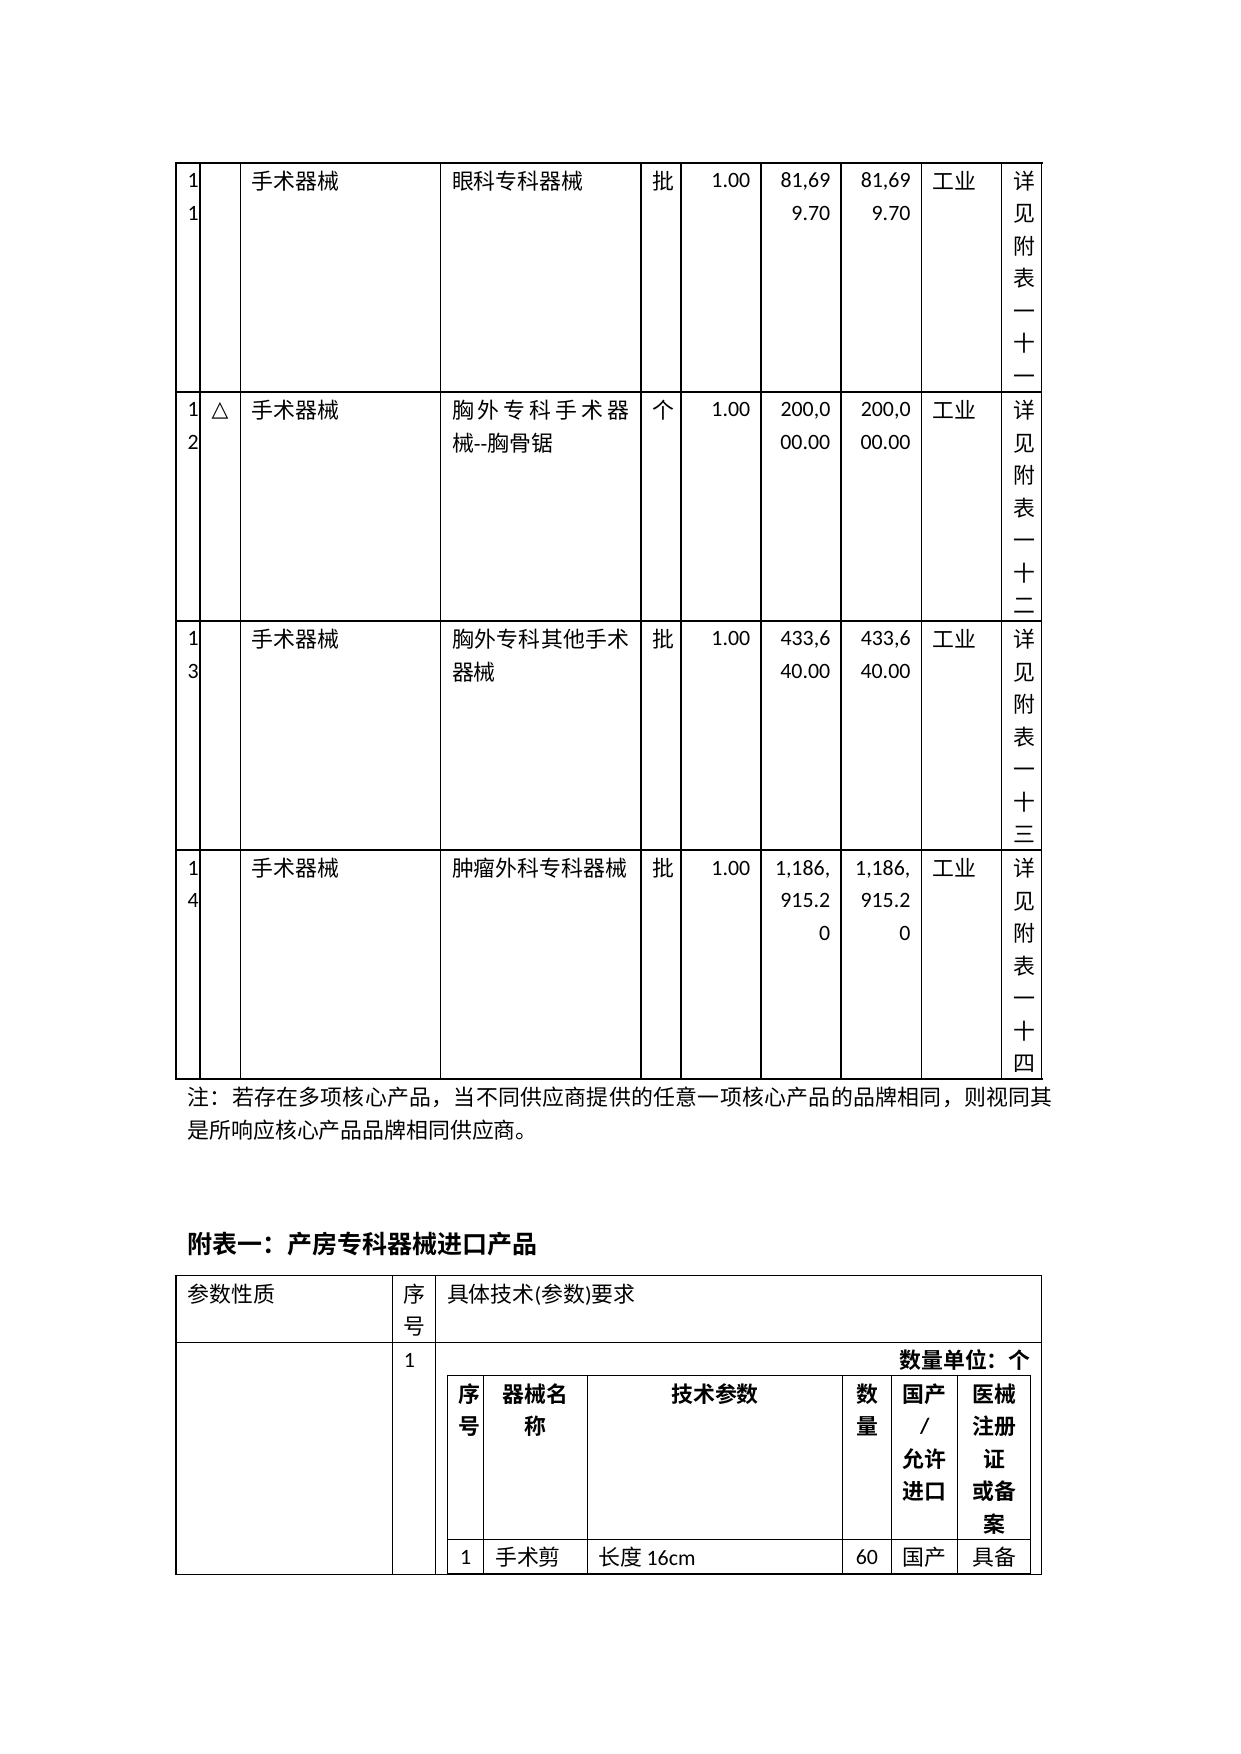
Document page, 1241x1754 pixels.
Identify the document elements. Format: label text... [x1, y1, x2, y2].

table_cell 11 [177, 164, 199, 391]
table_cell 14 [177, 851, 199, 1078]
table_cell 1.00 [682, 851, 760, 1078]
table_cell 批 [642, 622, 680, 849]
table_cell 1 [393, 1343, 435, 1573]
table_cell 工业 [922, 164, 1001, 391]
table_cell 手术器械 [241, 393, 440, 620]
table_cell 胸外专科手术器械--胸骨锯 [441, 393, 640, 620]
table_cell 1,186,915.20 [842, 851, 921, 1078]
table_cell 1.00 [682, 393, 760, 620]
text 注：若存在多项核心产品，当不同供应商提供的任意一项核心产品的品牌相同，则视同其是所响应核心产品品牌相同供应商。 [187, 1080, 1053, 1145]
table_cell 200,000.00 [762, 393, 840, 620]
table_cell 手术器械 [241, 622, 440, 849]
table_cell 81,699.70 [762, 164, 840, 391]
table_cell 手术器械 [241, 164, 440, 391]
table_cell 手术器械 [241, 851, 440, 1078]
table_cell 1.00 [682, 622, 760, 849]
table_cell 433,640.00 [842, 622, 921, 849]
table_cell 批 [642, 164, 680, 391]
table_cell 眼科专科器械 [441, 164, 640, 391]
table_cell [201, 851, 240, 1078]
table_cell 工业 [922, 851, 1001, 1078]
table_cell 12 [177, 393, 199, 620]
table_cell 批 [642, 851, 680, 1078]
table_header 参数性质 [177, 1276, 392, 1341]
table_cell 详见附表一十三 [1002, 622, 1041, 849]
table_cell 数量单位：个 注：以上手术器械的材料均为不锈钢或医用高分子材料。 [436, 1343, 1041, 1573]
table_cell [177, 1343, 392, 1573]
table_cell 详见附表一十二 [1002, 393, 1041, 620]
table_header 具体技术(参数)要求 [436, 1276, 1041, 1341]
table_cell [201, 164, 240, 391]
table_cell 肿瘤外科专科器械 [441, 851, 640, 1078]
table_cell 81,699.70 [842, 164, 921, 391]
table_cell [201, 622, 240, 849]
table_cell 胸外专科其他手术器械 [441, 622, 640, 849]
table_cell 1,186,915.20 [762, 851, 840, 1078]
table_cell 个 [642, 393, 680, 620]
table_cell 433,640.00 [762, 622, 840, 849]
table_cell 13 [177, 622, 199, 849]
table_cell 详见附表一十四 [1002, 851, 1041, 1078]
table_cell 工业 [922, 622, 1001, 849]
table_cell 1.00 [682, 164, 760, 391]
text 附表一：产房专科器械进口产品 [187, 1210, 1053, 1275]
table_cell 200,000.00 [842, 393, 921, 620]
table_cell 工业 [922, 393, 1001, 620]
table_cell △ [201, 393, 240, 620]
table_cell 详见附表一十一 [1002, 164, 1041, 391]
table_header 序号 [393, 1276, 435, 1341]
